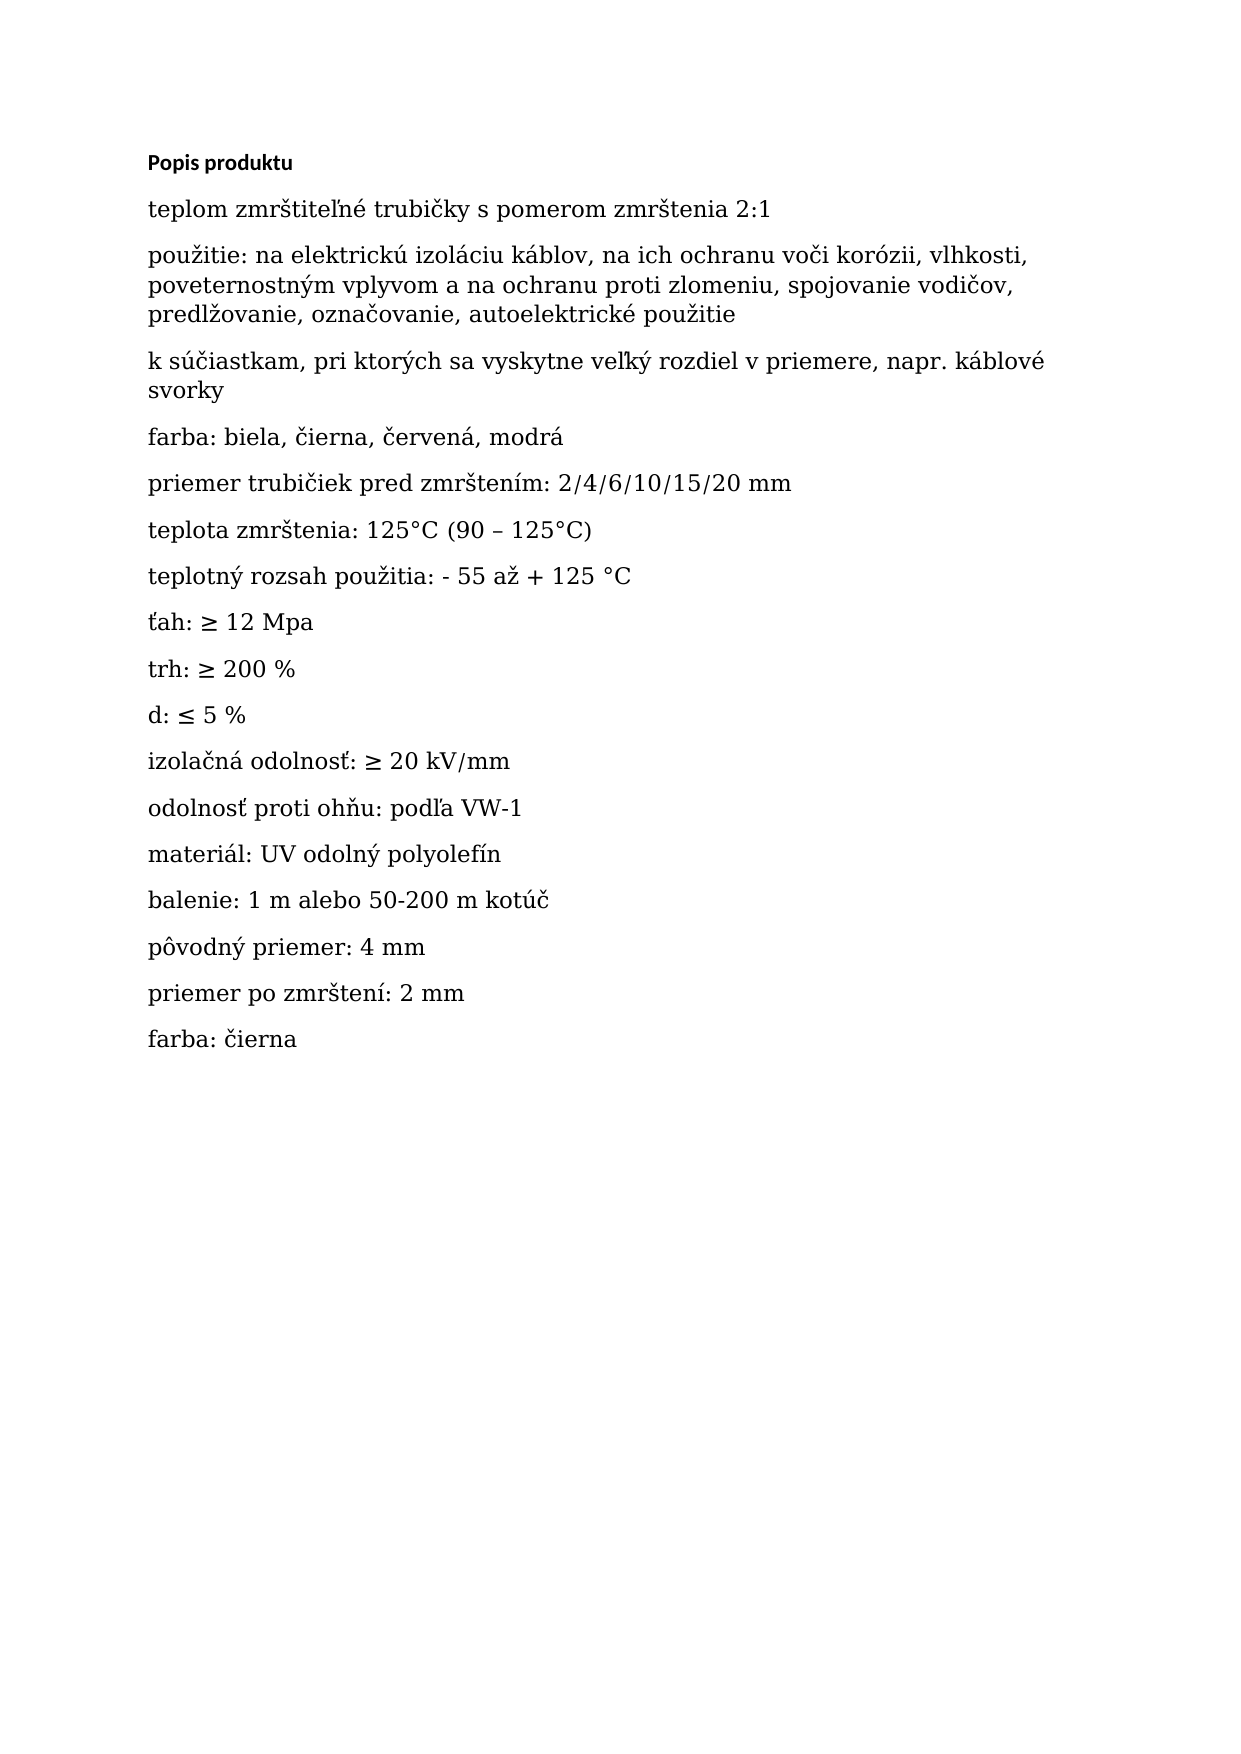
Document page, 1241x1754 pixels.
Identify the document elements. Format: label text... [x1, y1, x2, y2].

text teplotný rozsah použitia: - 55 až + 125 °C [148, 562, 1093, 589]
text farba: biela, čierna, červená, modrá [148, 423, 1093, 450]
text teplota zmrštenia: 125°C (90 – 125°C) [148, 515, 1093, 543]
text farba: čierna [148, 1025, 1093, 1053]
text izolačná odolnosť: ≥ 20 kV/mm [148, 747, 1093, 774]
text odolnosť proti ohňu: podľa VW-1 [148, 793, 1093, 821]
text Popis produktu [148, 148, 1093, 176]
text trh: ≥ 200 % [148, 654, 1093, 682]
text priemer trubičiek pred zmrštením: 2/4/6/10/15/20 mm [148, 469, 1093, 496]
text teplom zmrštiteľné trubičky s pomerom zmrštenia 2:1 [148, 194, 1093, 222]
text ťah: ≥ 12 Mpa [148, 608, 1093, 636]
text použitie: na elektrickú izoláciu káblov, na ich ochranu voči korózii, vlhkosti, poveternostným vplyvom a na ochranu proti zlomeniu, spojovanie vodičov, predlžovanie, označovanie, autoelektrické použitie [148, 241, 1093, 328]
text priemer po zmrštení: 2 mm [148, 979, 1093, 1006]
text d: ≤ 5 % [148, 701, 1093, 728]
text k súčiastkam, pri ktorých sa vyskytne veľký rozdiel v priemere, napr. káblové svorky [148, 347, 1093, 404]
text balenie: 1 m alebo 50-200 m kotúč [148, 886, 1093, 914]
text pôvodný priemer: 4 mm [148, 932, 1093, 960]
text materiál: UV odolný polyolefín [148, 840, 1093, 867]
